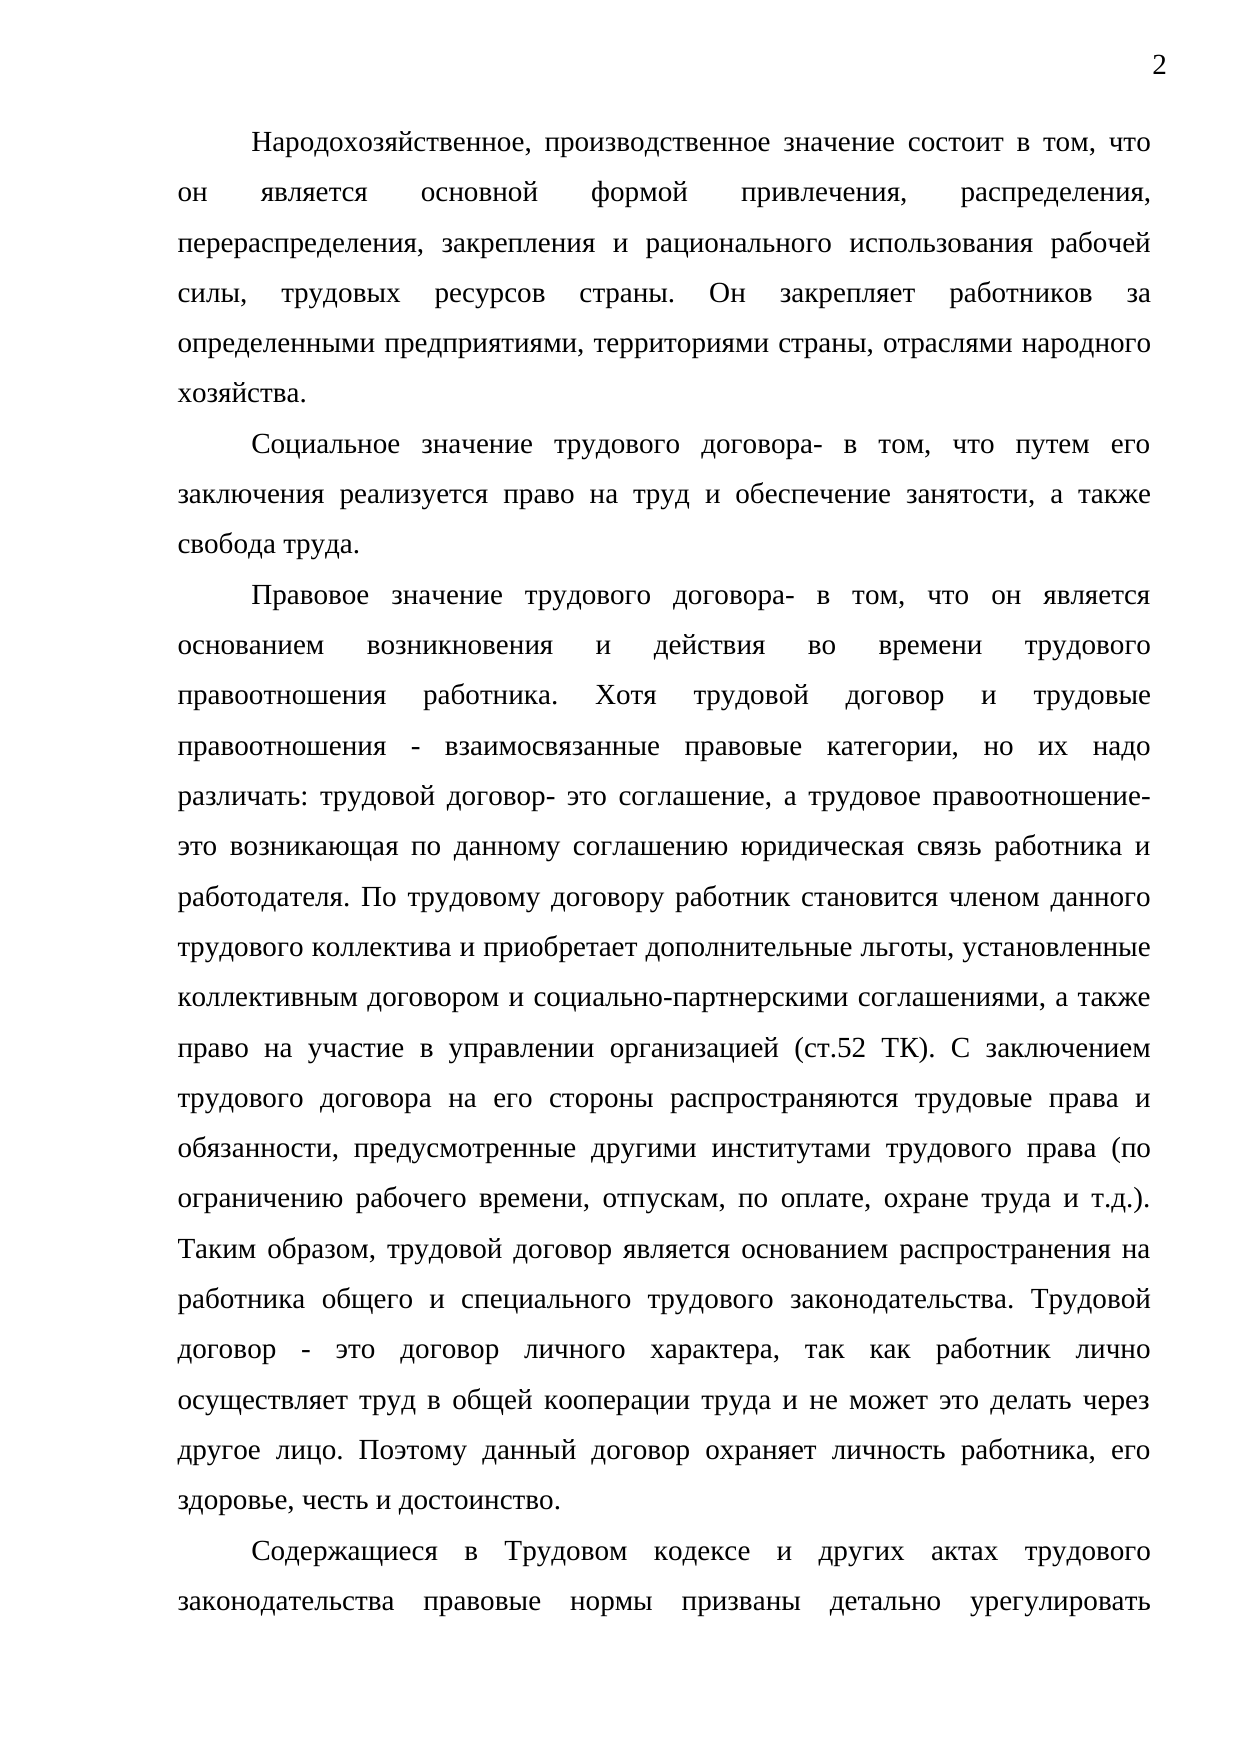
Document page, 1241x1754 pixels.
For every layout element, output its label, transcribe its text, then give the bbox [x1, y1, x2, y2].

text Социальное значение трудового договора- в том, что путем его заключения реализуется право на труд и обеспечение занятости, а также свобода труда. [177, 426, 1152, 560]
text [177, 1533, 1152, 1617]
text Правовое значение трудового договора- в том, что он является основанием возникновения и действия во времени трудового правоотношения работника. Хотя трудовой договор и трудовые правоотношения - взаимосвязанные правовые категории, но их надо различать: трудовой договор- это соглашение, а трудовое правоотношение- это возникающая по данному соглашению юридическая связь работника и работодателя. По трудовому договору работник становится членом данного трудового коллектива и приобретает дополнительные льготы, установленные коллективным договором и социально-партнерскими соглашениями, а также право на участие в управлении организацией (ст.52 ТК). С заключением трудового договора на его стороны распространяются трудовые права и обязанности, предусмотренные другими институтами трудового права (по ограничению рабочего времени, отпускам, по оплате, охране труда и т.д.). Таким образом, трудовой договор является основанием распространения на работника общего и специального трудового законодательства. Трудовой договор - это договор личного характера, так как работник лично осуществляет труд в общей кооперации труда и не может это делать через другое лицо. Поэтому данный договор охраняет личность работника, его здоровье, честь и достоинство. [177, 577, 1152, 1516]
text Народохозяйственное, производственное значение состоит в том, что он является основной формой привлечения, распределения, перераспределения, закрепления и рационального использования рабочей силы, трудовых ресурсов страны. Он закрепляет работников за определенными предприятиями, территориями страны, отраслями народного хозяйства. [177, 124, 1152, 409]
